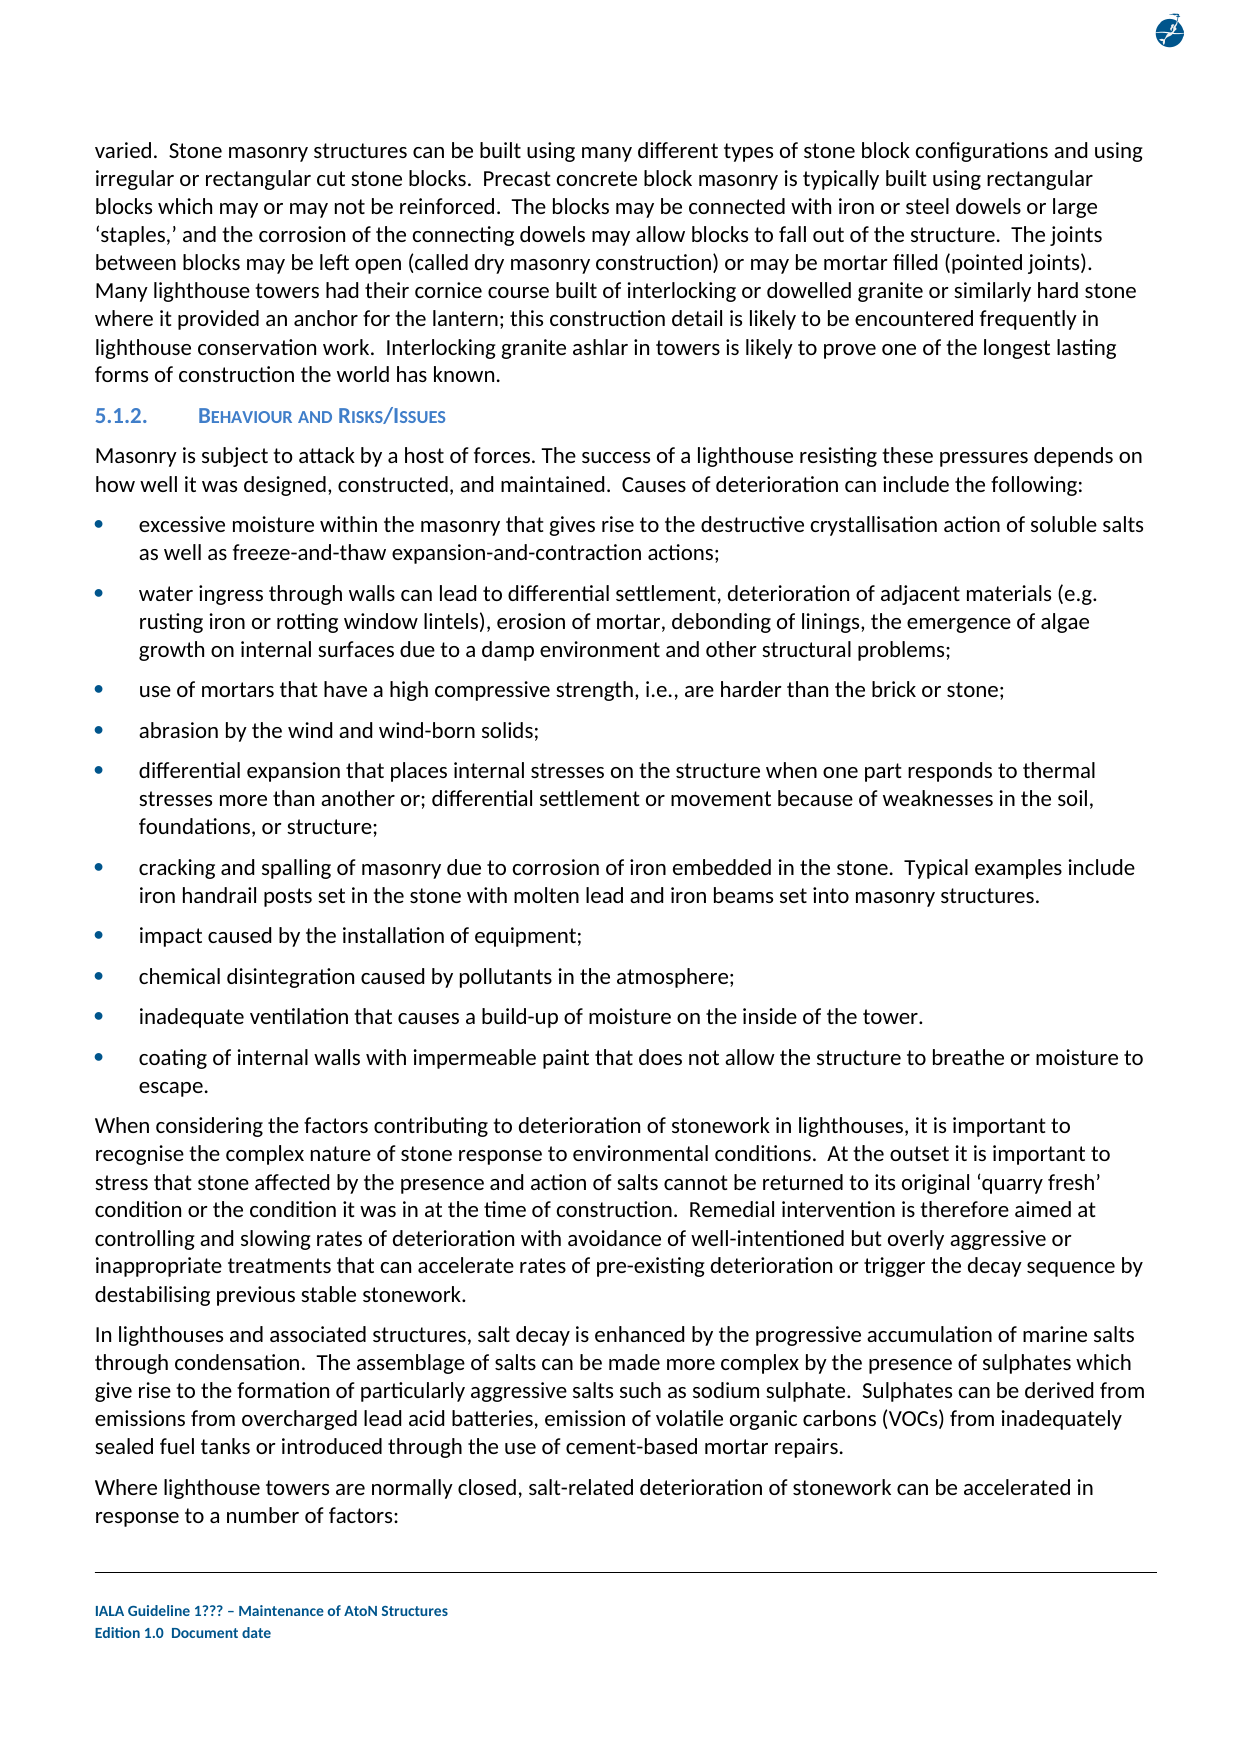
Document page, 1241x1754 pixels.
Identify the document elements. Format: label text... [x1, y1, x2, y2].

text Masonry is subject to attack by a host of forces. The success of a lighthouse resisting these pressures depends on how well it was designed, constructed, and maintained. Causes of deterioration can include the following: [94, 442, 1157, 498]
text Where lighthouse towers are normally closed, salt-related deterioration of stonework can be accelerated in response to a number of factors: [94, 1473, 1157, 1529]
text inadequate ventilation that causes a build-up of moisture on the inside of the tower. [94, 1002, 1157, 1031]
text cracking and spalling of masonry due to corrosion of iron embedded in the stone. Typical examples include iron handrail posts set in the stone with molten lead and iron beams set into masonry structures. [94, 853, 1157, 909]
text differential expansion that places internal stresses on the structure when one part responds to thermal stresses more than another or; differential settlement or movement because of weaknesses in the soil, foundations, or structure; [94, 756, 1157, 840]
text excessive moisture within the masonry that gives rise to the destructive crystallisation action of soluble salts as well as freeze-and-thaw expansion-and-contraction actions; [94, 510, 1157, 566]
text water ingress through walls can lead to differential settlement, deterioration of adjacent materials (e.g. rusting iron or rotting window lintels), erosion of mortar, debonding of linings, the emergence of algae growth on internal surfaces due to a damp environment and other structural problems; [94, 579, 1157, 663]
text abrasion by the wind and wind-born solids; [94, 716, 1157, 744]
picture [1124, 0, 1241, 82]
text use of mortars that have a high compressive strength, i.e., are harder than the brick or stone; [94, 675, 1157, 703]
subtitle Behaviour and Risks/Issues [94, 401, 1157, 429]
text impact caused by the installation of equipment; [94, 921, 1157, 949]
text In lighthouses and associated structures, salt decay is enhanced by the progressive accumulation of marine salts through condensation. The assemblage of salts can be made more complex by the presence of sulphates which give rise to the formation of particularly aggressive salts such as sodium sulphate. Sulphates can be derived from emissions from overcharged lead acid batteries, emission of volatile organic carbons (VOCs) from inadequately sealed fuel tanks or introduced through the use of cement-based mortar repairs. [94, 1320, 1157, 1460]
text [94, 136, 1157, 389]
text chemical disintegration caused by pollutants in the atmosphere; [94, 962, 1157, 990]
text coating of internal walls with impermeable paint that does not allow the structure to breathe or moisture to escape. [94, 1043, 1157, 1099]
text When considering the factors contributing to deterioration of stonework in lighthouses, it is important to recognise the complex nature of stone response to environmental conditions. At the outset it is important to stress that stone affected by the presence and action of salts cannot be returned to its original ‘quarry fresh’ condition or the condition it was in at the time of construction. Remedial intervention is therefore aimed at controlling and slowing rates of deterioration with avoidance of well-intentioned but overly aggressive or inappropriate treatments that can accelerate rates of pre-existing deterioration or trigger the decay sequence by destabilising previous stable stonework. [94, 1112, 1157, 1308]
